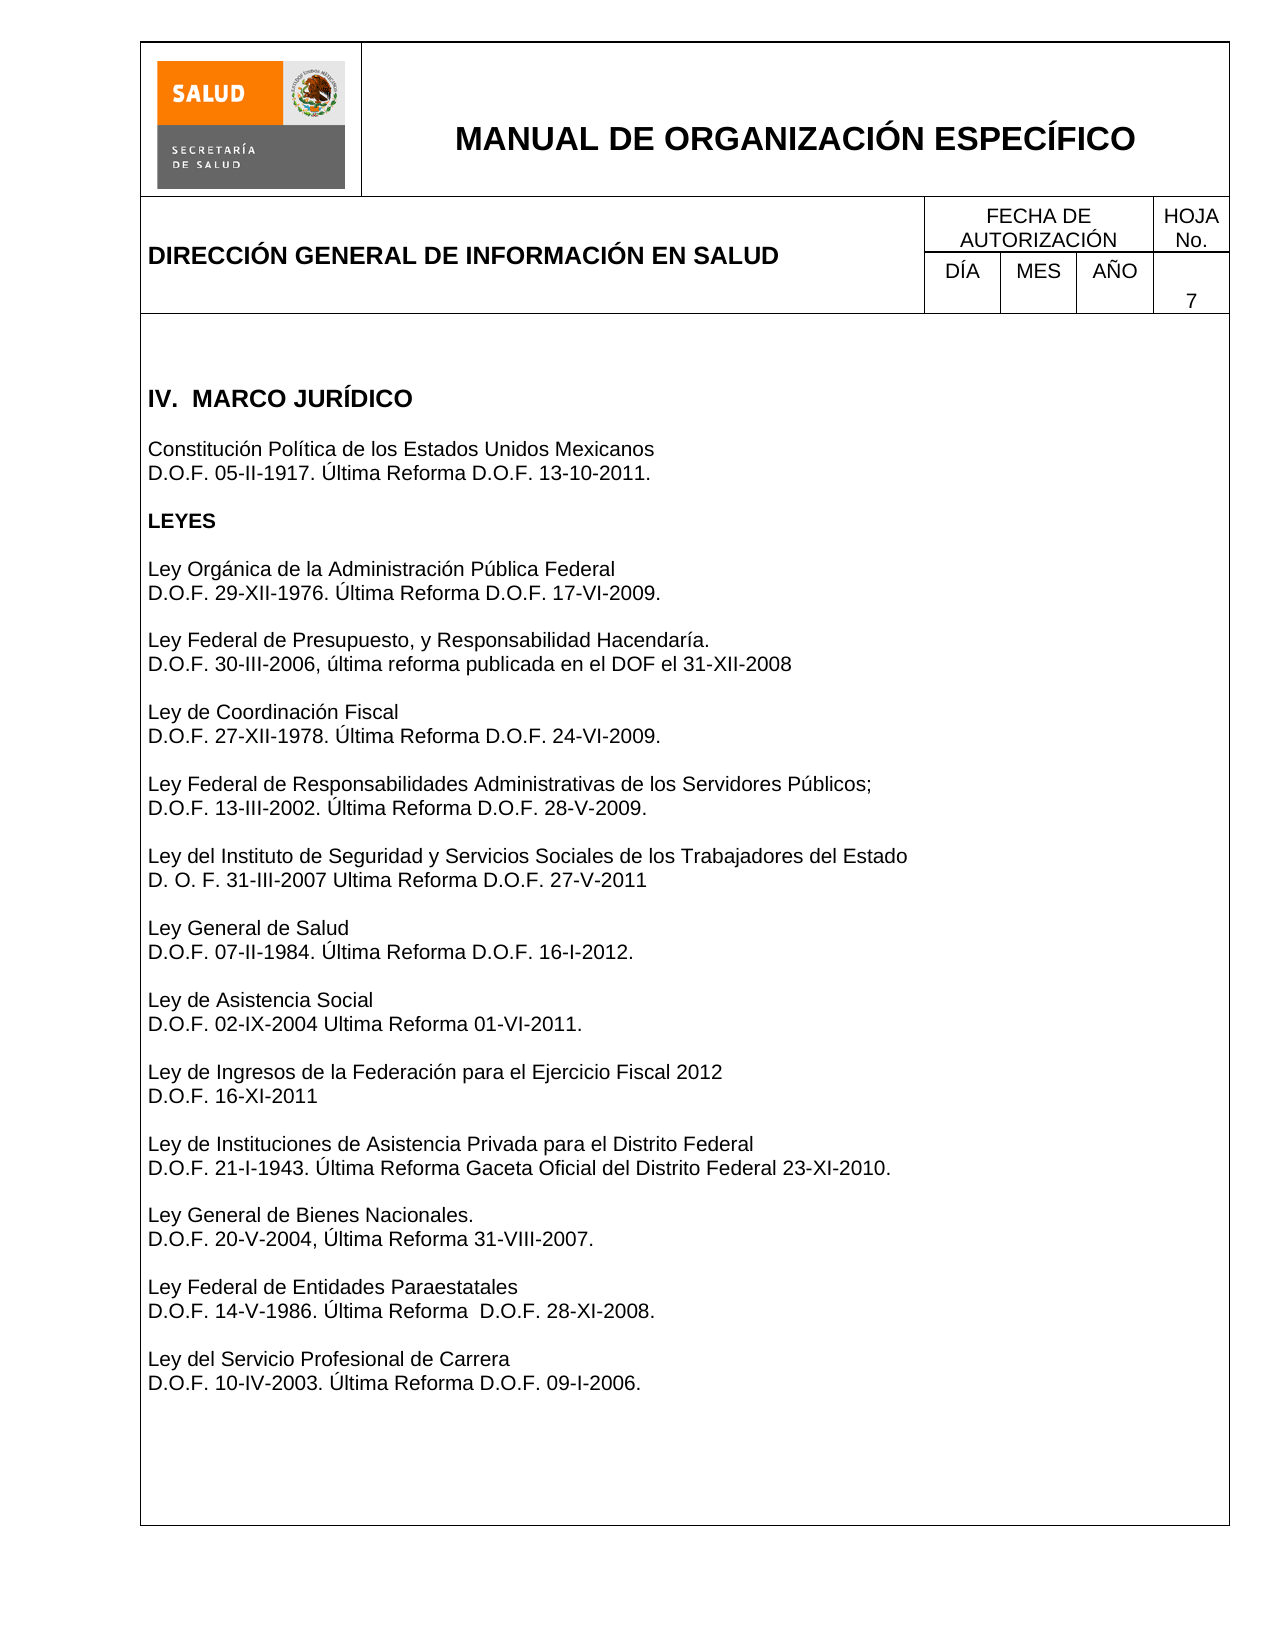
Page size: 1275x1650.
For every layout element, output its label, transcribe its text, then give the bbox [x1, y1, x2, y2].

table_cell IV. MARCO JURÍDICO Constitución Política de los Estados Unidos Mexicanos D.O.F. 05-II-1917. Última Reforma D.O.F. 13-10-2011. LEYES Ley Orgánica de Federal D.O.F. 29-XII-1976. Última Reforma D.O.F. 17-VI-2009. Ley Federal de Presupuesto, y Responsabilidad Hacendaría. D.O.F. 30-III-2006, última reforma publicada en el DOF el 31-XII-2008 Ley de Coordinación Fiscal D.O.F. 27-XII-1978. Última Reforma D.O.F. 24-VI-2009. Ley Federal de Responsabilidades Administrativas de los Servidores Públicos; D.O.F. 13-III-2002. Última Reforma D.O.F. 28-V-2009. Ley del Instituto de Seguridad y Servicios Sociales de los Trabajadores del Estado D. O. F. 31-III-2007 Ultima Reforma D.O.F. 27-V-2011 Ley General de Salud D.O.F. 07-II-1984. Última Reforma D.O.F. 16-I-2012. Ley de Asistencia Social D.O.F. 02-IX-2004 Ultima Reforma 01-VI-2011. Ley de Ingresos de para el Ejercicio Fiscal 2012 D.O.F. 16-XI-2011 Ley de Instituciones de Asistencia Privada para el Distrito Federal D.O.F. 21-I-1943. Última Reforma Gaceta Oficial del Distrito Federal 23-XI-2010. Ley General de Bienes Nacionales. D.O.F. 20-V-2004, Última Reforma 31-VIII-2007. Ley Federal de Entidades Paraestatales D.O.F. 14-V-1986. Última Reforma D.O.F. 28-XI-2008. Ley del Servicio Profesional de Carrera D.O.F. 10-IV-2003. Última Reforma D.O.F. 09-I-2006. [141, 314, 1229, 1525]
table_cell MES [1001, 253, 1076, 313]
table_cell DÍA [925, 253, 1000, 313]
table_cell HOJA No. [1154, 197, 1229, 251]
table_cell 7 [1154, 253, 1229, 313]
table_cell AÑO [1077, 253, 1153, 313]
table_cell DIRECCIÓN GENERAL DE INFORMACIÓN EN SALUD [141, 197, 924, 313]
table_cell [141, 43, 361, 196]
table_cell FECHA DE AUTORIZACIÓN [925, 197, 1153, 251]
table_cell MANUAL DE ORGANIZACIÓN ESPECÍFICO [362, 43, 1229, 196]
picture [157, 61, 345, 189]
